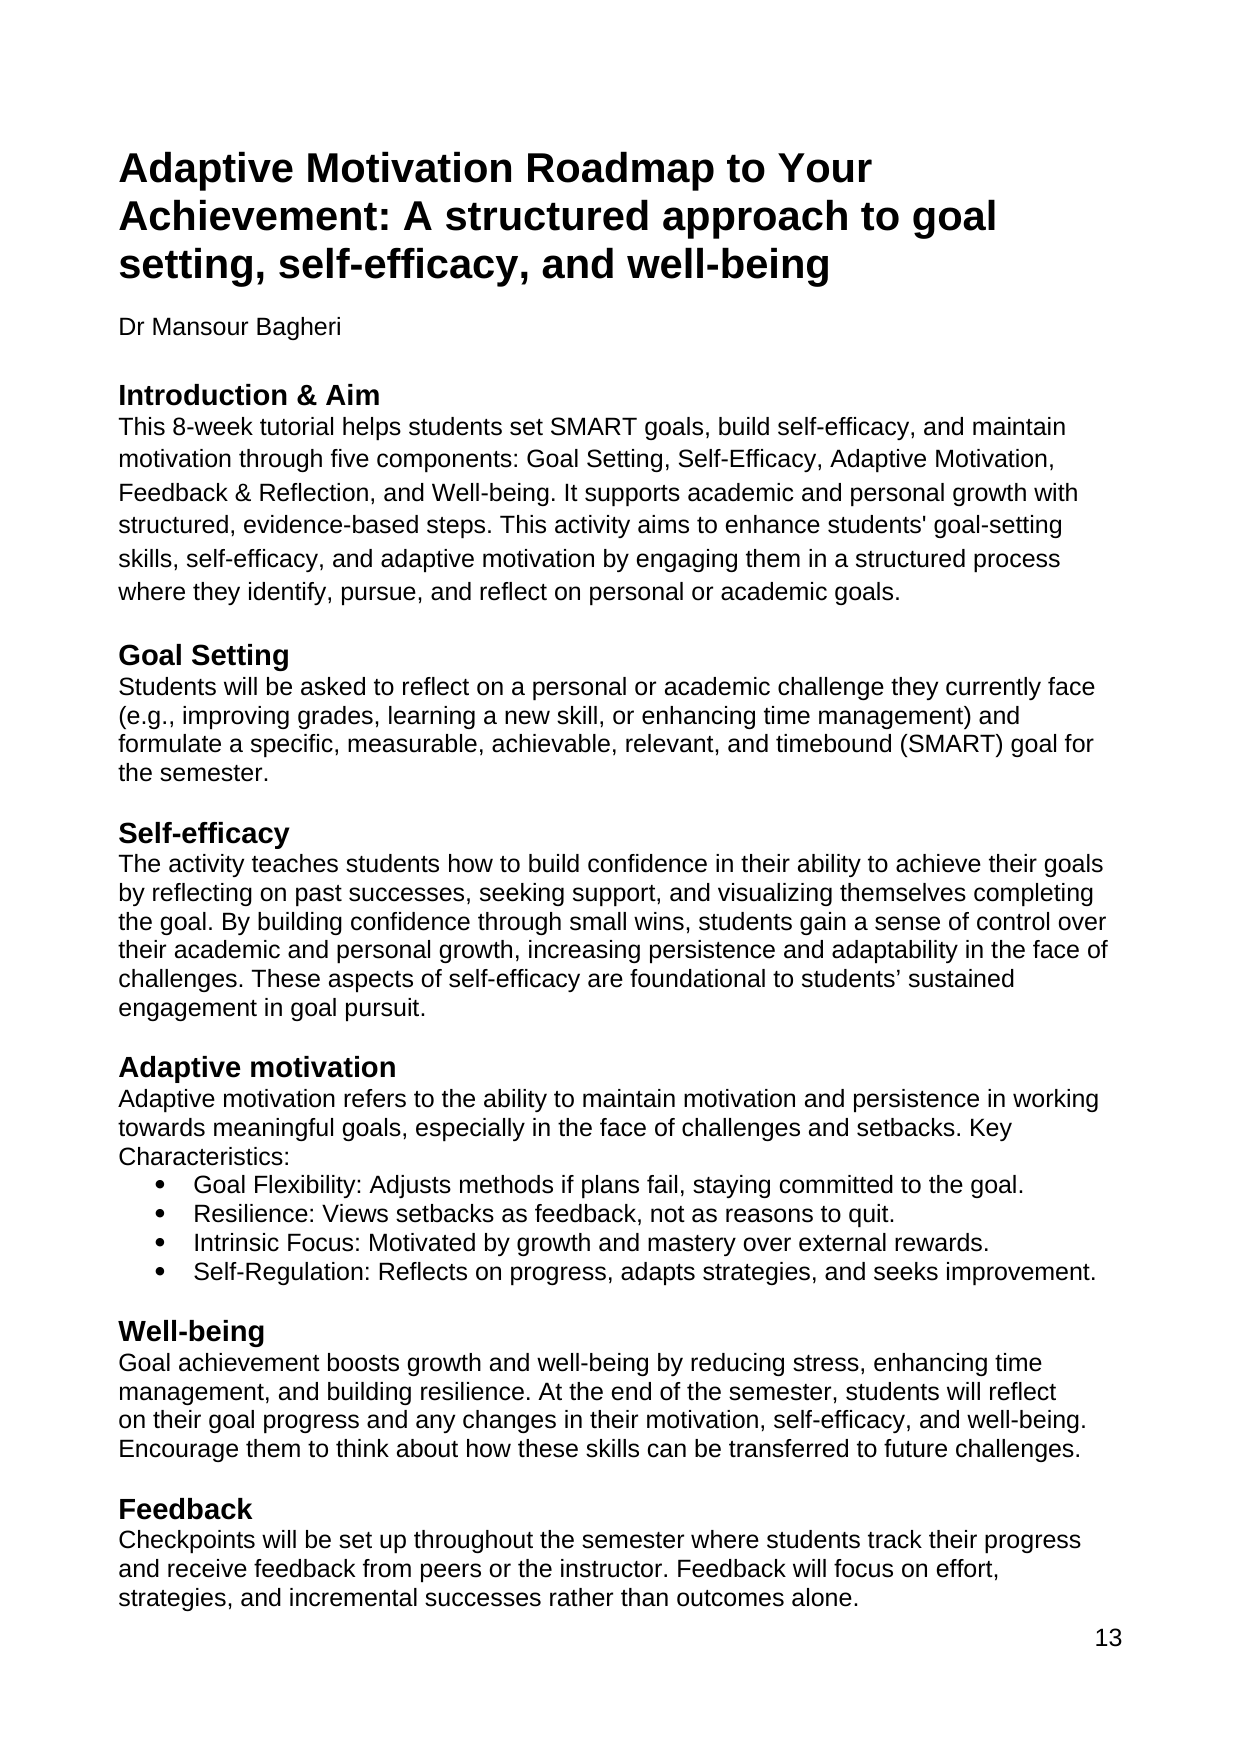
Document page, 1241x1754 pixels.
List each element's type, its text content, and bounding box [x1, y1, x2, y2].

list Self-Regulation: Reflects on progress, adapts strategies, and seeks improvement. [156, 1257, 1122, 1286]
text motivation through five components: Goal Setting, Self-Efficacy, Adaptive Motivation, [118, 444, 1122, 473]
subtitle Introduction & Aim [118, 378, 1122, 411]
list Resilience: Views setbacks as feedback, not as reasons to quit. [156, 1199, 1122, 1228]
text The activity teaches students how to build confidence in their ability to achieve their goals by reflecting on past successes, seeking support, and visualizing themselves completing the goal. By building confidence through small wins, students gain a sense of control over [118, 849, 1122, 935]
text on their goal progress and any changes in their motivation, self-efficacy, and well-being. [118, 1405, 1122, 1434]
text Students will be asked to reflect on a personal or academic challenge they currently face (e.g., improving grades, learning a new skill, or enhancing time management) and formulate a specific, measurable, achievable, relevant, and timebound (SMART) goal for the semester. [118, 672, 1122, 787]
subtitle Feedback [118, 1492, 1122, 1525]
text This 8-week tutorial helps students set SMART goals, build self-efficacy, and maintain [118, 411, 1122, 440]
subtitle Well-being [118, 1314, 1122, 1348]
subtitle Adaptive Motivation Roadmap to Your Achievement: A structured approach to goal setting, self-efficacy, and well-being [118, 143, 1122, 287]
text Dr Mansour Bagheri [118, 312, 1122, 341]
text Feedback & Reflection, and Well-being. It supports academic and personal growth with [118, 477, 1122, 506]
text Goal achievement boosts growth and well-being by reducing stress, enhancing time management, and building resilience. At the end of the semester, students will reflect [118, 1348, 1122, 1405]
subtitle Goal Setting [118, 638, 1122, 672]
list Goal Flexibility: Adjusts methods if plans fail, staying committed to the goal. [156, 1170, 1122, 1199]
subtitle Self-efficacy [118, 816, 1122, 849]
text Checkpoints will be set up throughout the semester where students track their progress and receive feedback from peers or the instructor. Feedback will focus on effort, strategies, and incremental successes rather than outcomes alone. [118, 1525, 1122, 1611]
text Encourage them to think about how these skills can be transferred to future challenges. [118, 1434, 1122, 1463]
subtitle Adaptive motivation [118, 1050, 1122, 1084]
text their academic and personal growth, increasing persistence and adaptability in the face of challenges. These aspects of self-efficacy are foundational to students’ sustained engagement in goal pursuit. [118, 935, 1122, 1022]
text Adaptive motivation refers to the ability to maintain motivation and persistence in working towards meaningful goals, especially in the face of challenges and setbacks. Key Characteristics: [118, 1084, 1122, 1170]
text structured, evidence-based steps. This activity aims to enhance students' goal-setting skills, self-efficacy, and adaptive motivation by engaging them in a structured process where they identify, pursue, and reflect on personal or academic goals. [118, 511, 1122, 605]
list Intrinsic Focus: Motivated by growth and mastery over external rewards. [156, 1228, 1122, 1257]
